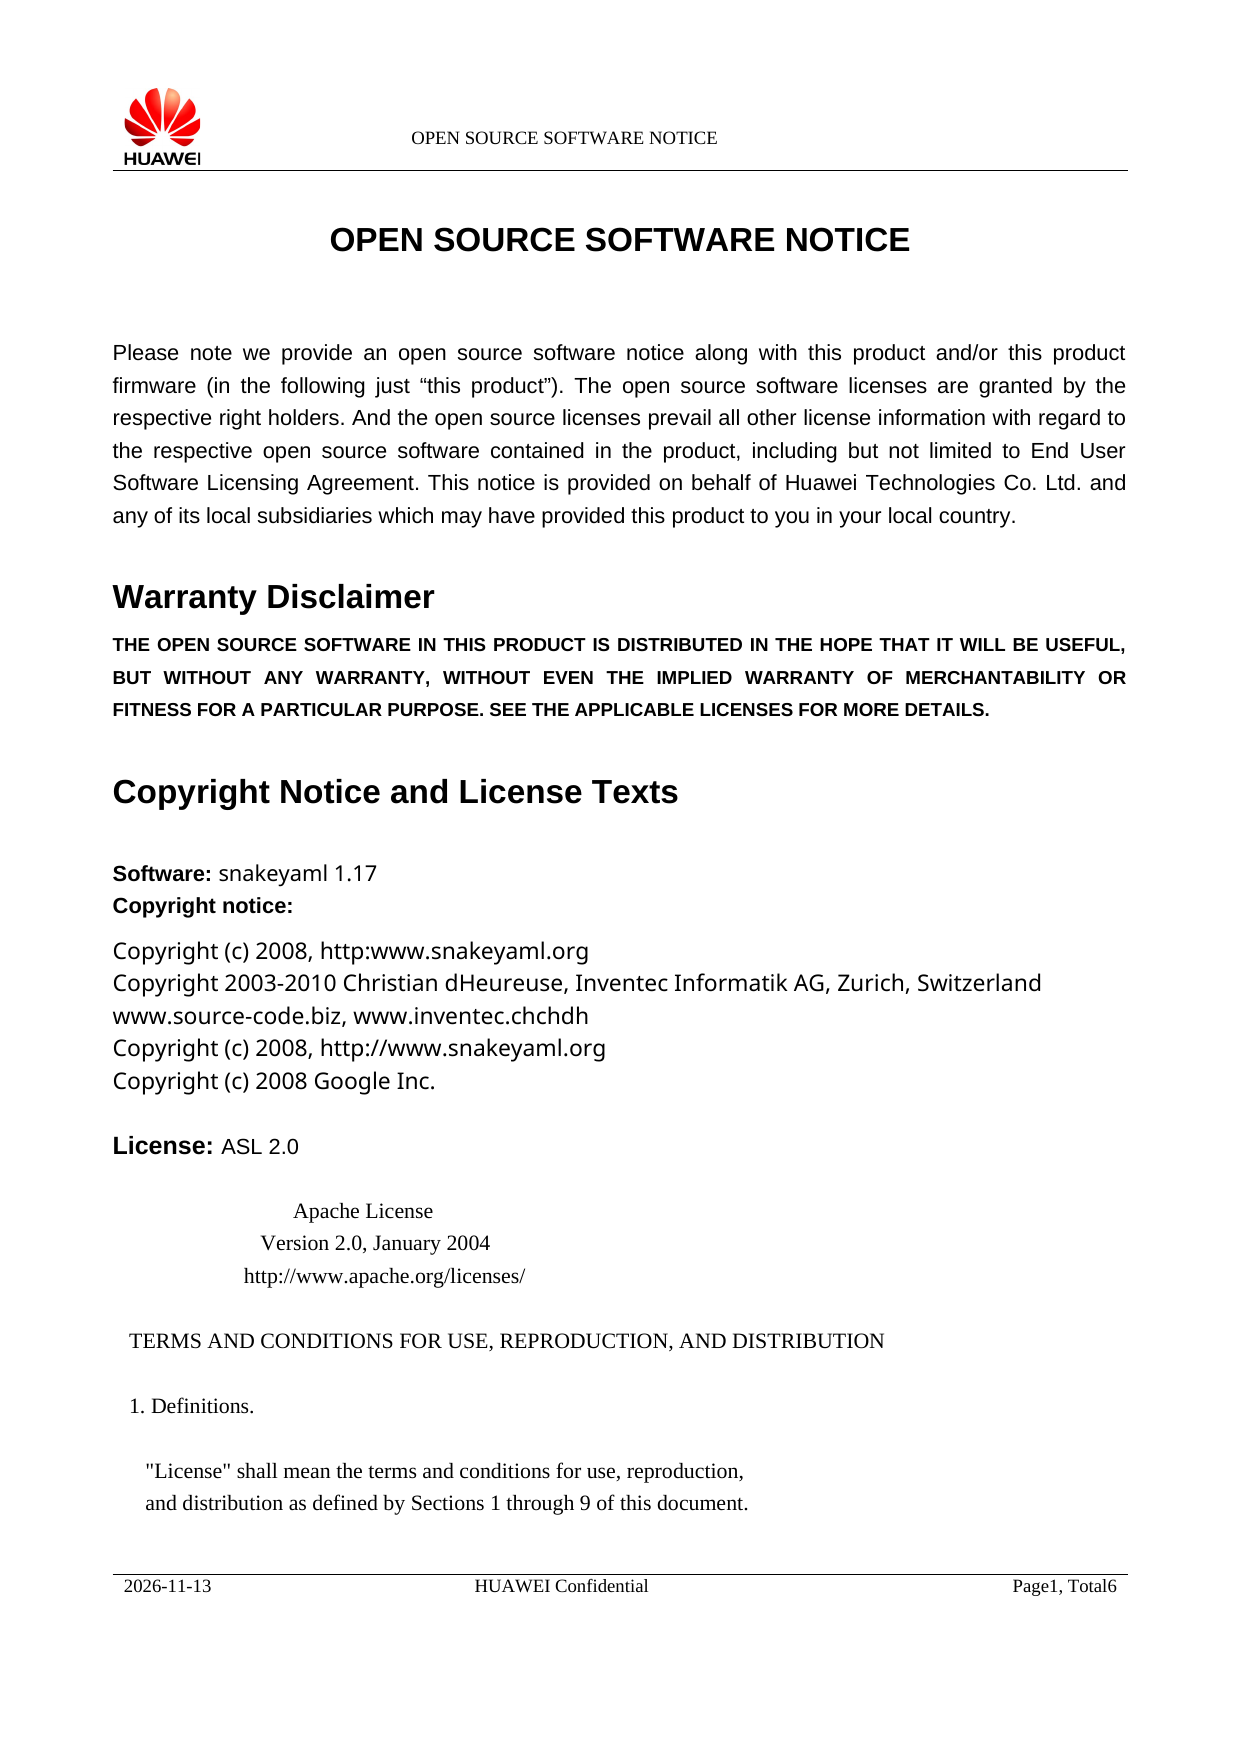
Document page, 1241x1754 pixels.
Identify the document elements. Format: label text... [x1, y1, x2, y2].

picture [124, 88, 201, 165]
text Copyright notice: [112, 889, 1128, 921]
text Copyright (c) 2008, http:www.snakeyaml.org Copyright 2003-2010 Christian dHeureuse, Inventec Informatik AG, Zurich, Switzerland www.source-code.biz, www.inventec.chchdh Copyright (c) 2008, http://www.snakeyaml.org Copyright (c) 2008 Google Inc. [112, 934, 1128, 1129]
text Copyright Notice and License Texts [112, 759, 1128, 824]
text Please note we provide an open source software notice along with this product and/or this product firmware (in the following just “this product”). The open source software licenses are granted by the respective right holders. And the open source licenses prevail all other license information with regard to the respective open source software contained in the product, including but not limited to End User Software Licensing Agreement. This notice is provided on behalf of Huawei Technologies Co. Ltd. and any of its local subsidiaries which may have provided this product to you in your local country. [112, 336, 1128, 531]
title Software: snakeyaml 1.17 [112, 856, 1128, 889]
text License: ASL 2.0 [112, 1129, 1128, 1161]
text The open source software in this product is distributed in the hope that it will be useful, but WITHOUT ANY WARRANTY, without even the implied warranty of MERCHANTABILITY or FITNESS FOR A PARTICULAR PURPOSE. See the applicable licenses for more details. [112, 629, 1128, 726]
text Warranty Disclaimer [112, 564, 1128, 629]
text OPEN SOURCE SOFTWARE NOTICE [112, 206, 1128, 271]
